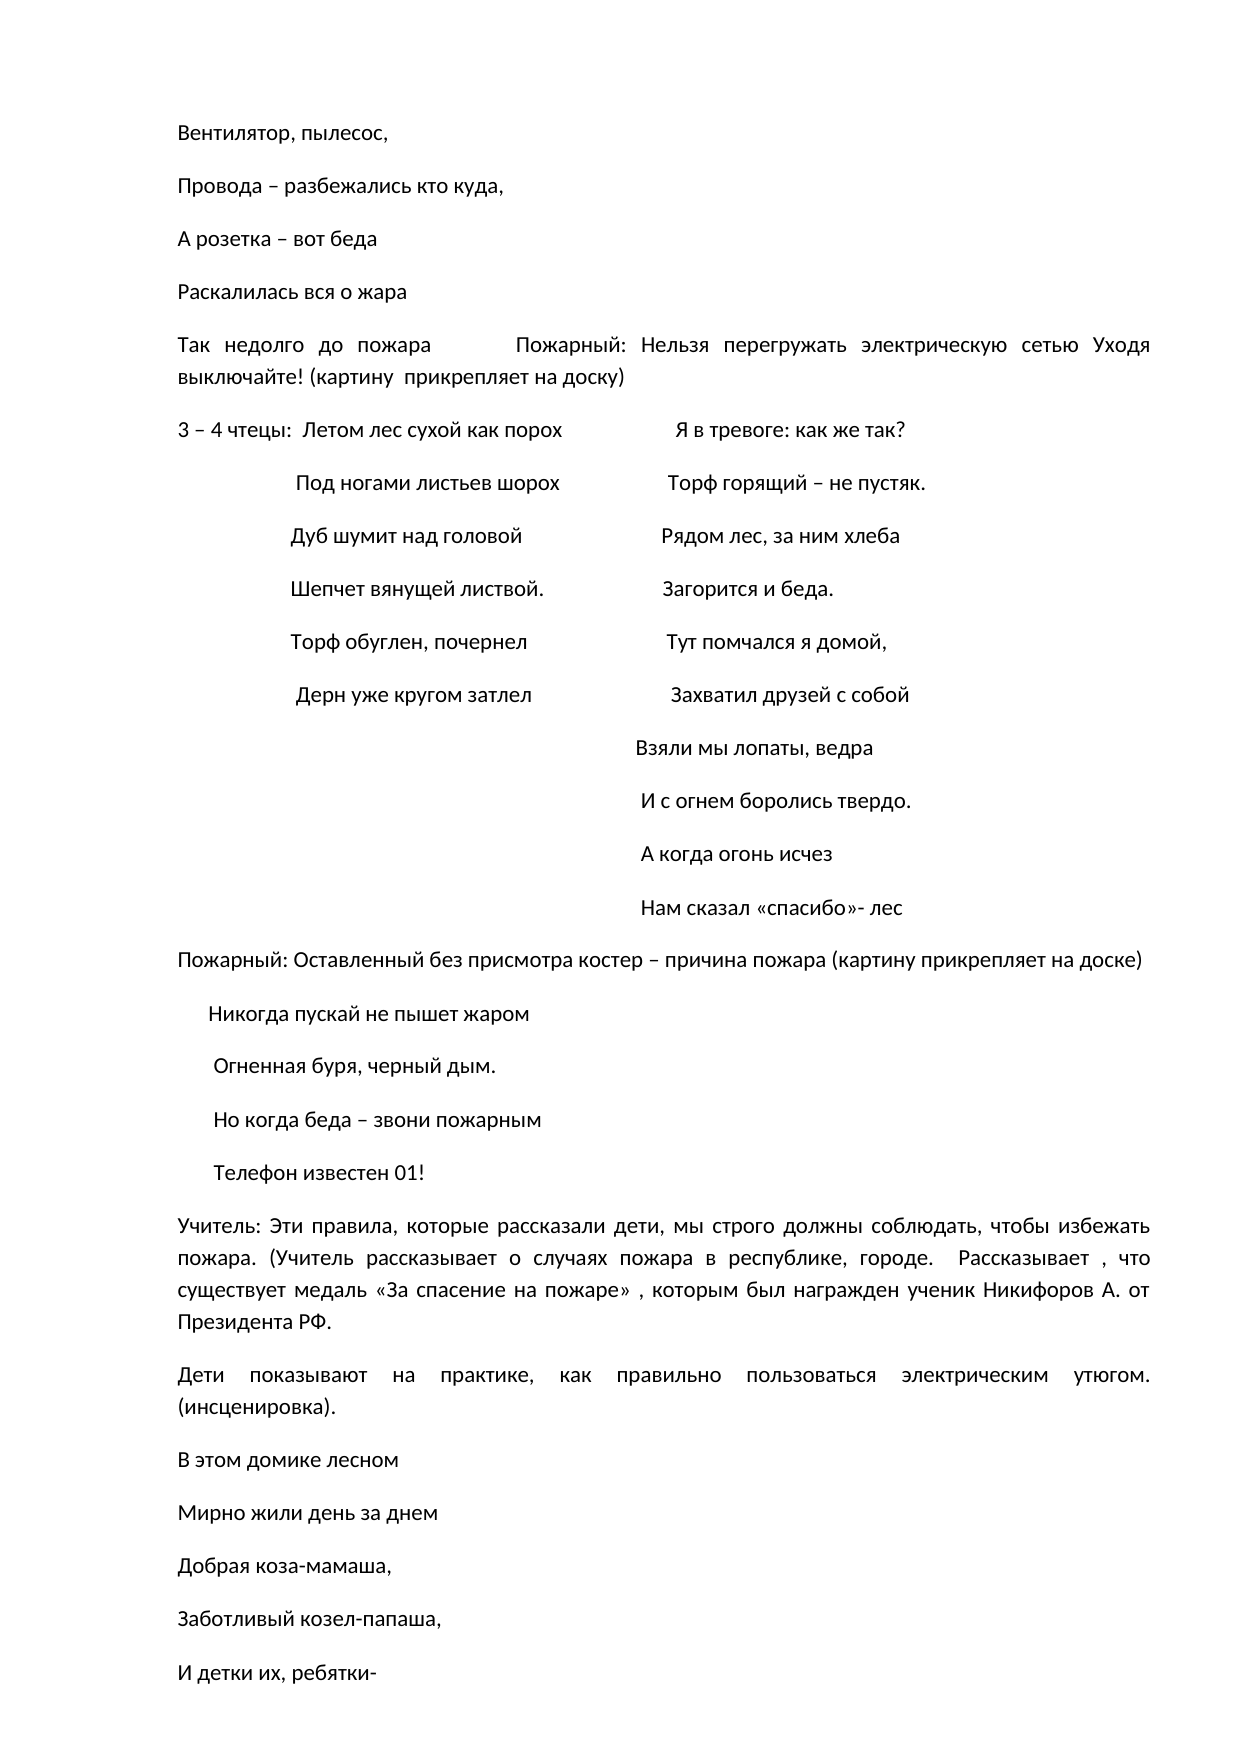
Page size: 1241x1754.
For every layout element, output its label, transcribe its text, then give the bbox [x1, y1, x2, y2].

text 3 – 4 чтецы: Летом лес сухой как порох Я в тревоге: как же так? [177, 415, 1152, 443]
text Дерн уже кругом затлел Захватил друзей с собой [177, 681, 1152, 708]
text Дуб шумит над головой Рядом лес, за ним хлеба [177, 521, 1152, 549]
text А когда огонь исчез [177, 839, 1152, 868]
text Телефон известен 01! [177, 1158, 1152, 1186]
text Нам сказал «спасибо»- лес [177, 893, 1152, 921]
text Добрая коза-мамаша, [177, 1552, 1152, 1579]
text Взяли мы лопаты, ведра [177, 733, 1152, 762]
text Но когда беда – звони пожарным [177, 1105, 1152, 1133]
text Дети показывают на практике, как правильно пользоваться электрическим утюгом. (инсценировка). [177, 1360, 1152, 1421]
text А розетка – вот беда [177, 224, 1152, 252]
text Провода – разбежались кто куда, [177, 171, 1152, 199]
text Пожарный: Оставленный без присмотра костер – причина пожара (картину прикрепляет на доске) [177, 946, 1152, 974]
text В этом домике лесном [177, 1446, 1152, 1473]
text Никогда пускай не пышет жаром [177, 999, 1152, 1027]
text Вентилятор, пылесос, [177, 118, 1152, 146]
text Раскалилась вся о жара [177, 277, 1152, 305]
text Учитель: Эти правила, которые рассказали дети, мы строго должны соблюдать, чтобы избежать пожара. (Учитель рассказывает о случаях пожара в республике, городе. Рассказывает , что существует медаль «За спасение на пожаре» , которым был награжден ученик Никифоров А. от Президента РФ. [177, 1211, 1152, 1335]
text Огненная буря, черный дым. [177, 1052, 1152, 1080]
text Шепчет вянущей листвой. Загорится и беда. [177, 574, 1152, 602]
text Торф обуглен, почернел Тут помчался я домой, [177, 627, 1152, 656]
text Заботливый козел-папаша, [177, 1604, 1152, 1633]
text И детки их, ребятки- [177, 1658, 1152, 1686]
text Мирно жили день за днем [177, 1498, 1152, 1527]
text Под ногами листьев шорох Торф горящий – не пустяк. [177, 468, 1152, 496]
text И с огнем боролись твердо. [177, 787, 1152, 814]
text Так недолго до пожара Пожарный: Нельзя перегружать электрическую сетью Уходя выключайте! (картину прикрепляет на доску) [177, 330, 1152, 390]
